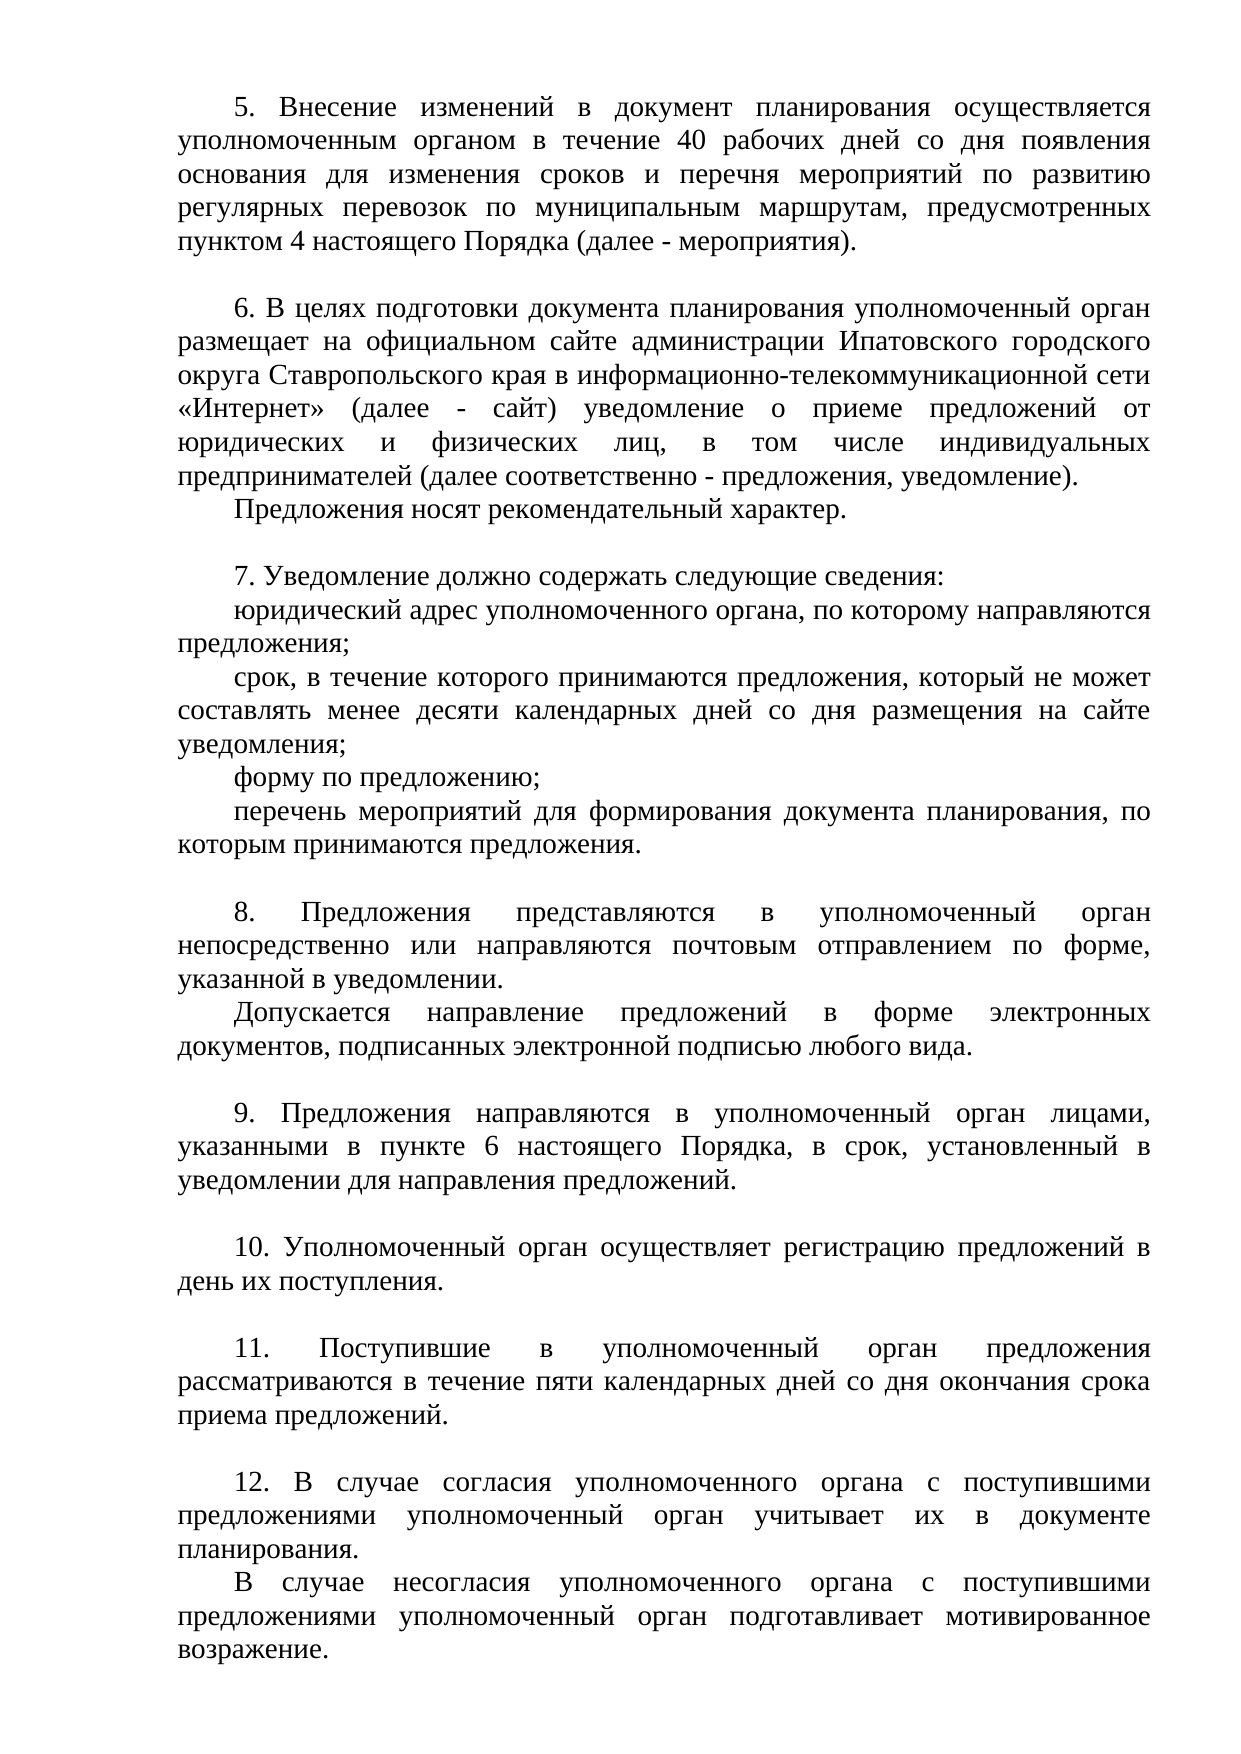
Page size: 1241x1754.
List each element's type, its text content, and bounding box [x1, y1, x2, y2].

text срок, в течение которого принимаются предложения, который не может составлять менее десяти календарных дней со дня размещения на сайте уведомления; [177, 659, 1152, 759]
text Предложения носят рекомендательный характер. [177, 491, 1152, 525]
text юридический адрес уполномоченного органа, по которому направляются предложения; [177, 592, 1152, 659]
text 10. Уполномоченный орган осуществляет регистрацию предложений в день их поступления. [177, 1229, 1152, 1296]
text Допускается направление предложений в форме электронных документов, подписанных электронной подписью любого вида. [177, 994, 1152, 1061]
text форму по предложению; [177, 759, 1152, 793]
text 5. Внесение изменений в документ планирования осуществляется уполномоченным органом в течение 40 рабочих дней со дня появления основания для изменения сроков и перечня мероприятий по развитию регулярных перевозок по муниципальным маршрутам, предусмотренных пунктом 4 настоящего Порядка (далее - мероприятия). [177, 89, 1152, 256]
text В случае несогласия уполномоченного органа с поступившими предложениями уполномоченный орган подготавливает мотивированное возражение. [177, 1564, 1152, 1665]
text перечень мероприятий для формирования документа планирования, по которым принимаются предложения. [177, 793, 1152, 860]
text 7. Уведомление должно содержать следующие сведения: [177, 558, 1152, 592]
text 11. Поступившие в уполномоченный орган предложения рассматриваются в течение пяти календарных дней со дня окончания срока приема предложений. [177, 1330, 1152, 1430]
text 12. В случае согласия уполномоченного органа с поступившими предложениями уполномоченный орган учитывает их в документе планирования. [177, 1464, 1152, 1564]
text 8. Предложения представляются в уполномоченный орган непосредственно или направляются почтовым отправлением по форме, указанной в уведомлении. [177, 894, 1152, 994]
text 9. Предложения направляются в уполномоченный орган лицами, указанными в пункте 6 настоящего Порядка, в срок, установленный в уведомлении для направления предложений. [177, 1095, 1152, 1196]
text 6. В целях подготовки документа планирования уполномоченный орган размещает на официальном сайте администрации Ипатовского городского округа Ставропольского края в информационно-телекоммуникационной сети «Интернет» (далее - сайт) уведомление о приеме предложений от юридических и физических лиц, в том числе индивидуальных предпринимателей (далее соответственно - предложения, уведомление). [177, 290, 1152, 491]
